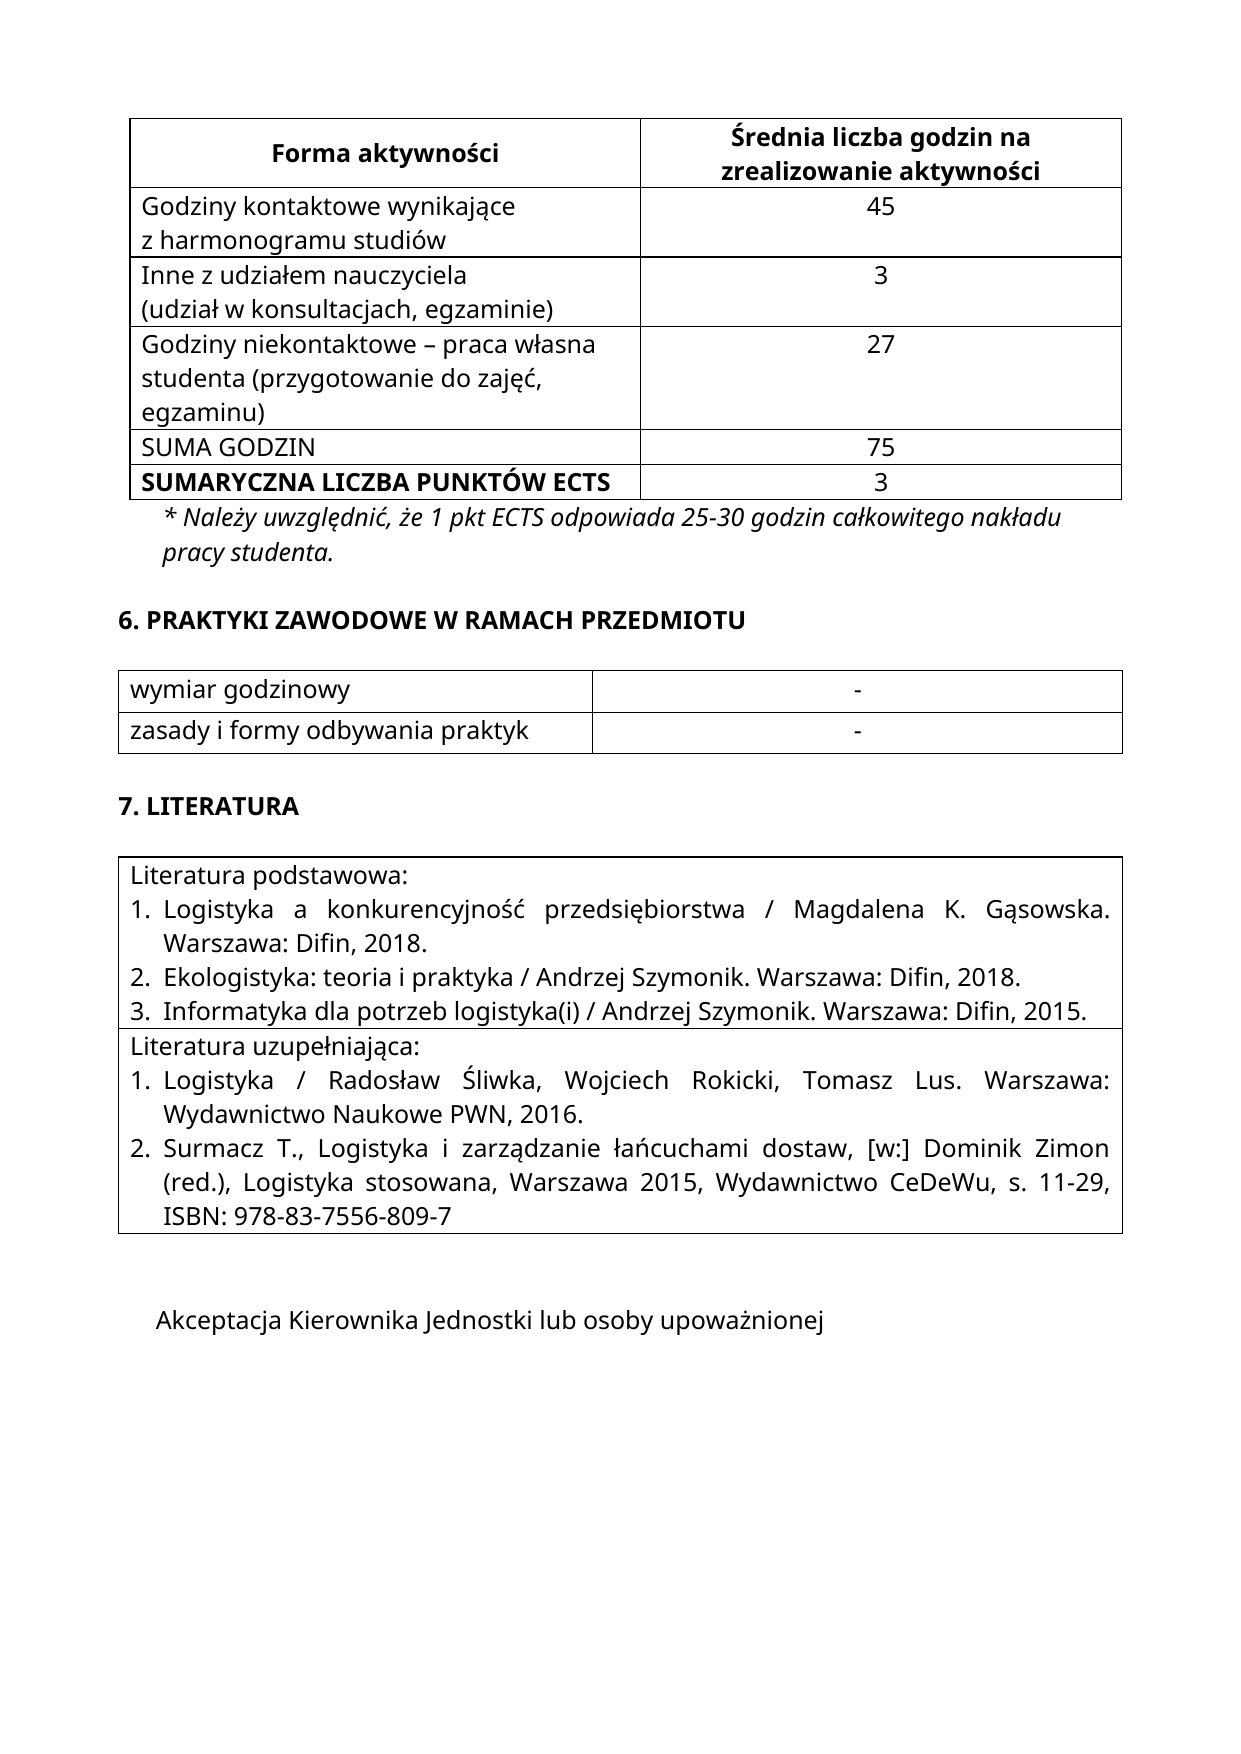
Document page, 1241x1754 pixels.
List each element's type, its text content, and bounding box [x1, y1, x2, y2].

table_cell 45 [641, 188, 1121, 256]
table_cell SUMARYCZNA LICZBA PUNKTÓW ECTS [131, 465, 640, 499]
table_header Średnia liczba godzin na zrealizowanie aktywności [641, 119, 1121, 187]
table_cell Godziny kontaktowe wynikające z harmonogramu studiów [131, 188, 640, 256]
text 6. PRAKTYKI ZAWODOWE W RAMACH PRZEDMIOTU [118, 602, 1122, 636]
table_cell 75 [641, 430, 1121, 464]
table_header - [593, 671, 1122, 712]
text 7. LITERATURA [118, 788, 1122, 822]
table_cell SUMA GODZIN [131, 430, 640, 464]
table_cell Inne z udziałem nauczyciela (udział w konsultacjach, egzaminie) [131, 258, 640, 326]
table_cell 3 [641, 465, 1121, 499]
table_cell Literatura uzupełniająca: Logistyka / Radosław Śliwka, Wojciech Rokicki, Tomasz Lus. Warszawa: Wydawnictwo Naukowe PWN, 2016. Surmacz T., Logistyka i zarządzanie łańcuchami dostaw, [w:] Dominik Zimon (red.), Logistyka stosowana, Warszawa 2015, Wydawnictwo CeDeWu, s. 11-29, ISBN: 978-83-7556-809-7 [119, 1029, 1122, 1233]
table_cell zasady i formy odbywania praktyk [119, 713, 592, 753]
text Akceptacja Kierownika Jednostki lub osoby upoważnionej [156, 1302, 1122, 1336]
table_header Literatura podstawowa: Logistyka a konkurencyjność przedsiębiorstwa / Magdalena K. Gąsowska. Warszawa: Difin, 2018. Ekologistyka: teoria i praktyka / Andrzej Szymonik. Warszawa: Difin, 2018. Informatyka dla potrzeb logistyka(i) / Andrzej Szymonik. Warszawa: Difin, 2015. [119, 858, 1122, 1028]
table_cell - [593, 713, 1122, 753]
table_cell 27 [641, 327, 1121, 429]
table_cell Godziny niekontaktowe – praca własna studenta (przygotowanie do zajęć, egzaminu) [131, 327, 640, 429]
table_header wymiar godzinowy [119, 671, 592, 712]
table_cell 3 [641, 258, 1121, 326]
text * Należy uwzględnić, że 1 pkt ECTS odpowiada 25-30 godzin całkowitego nakładu pracy studenta. [162, 500, 1122, 568]
table_header Forma aktywności [131, 119, 640, 187]
